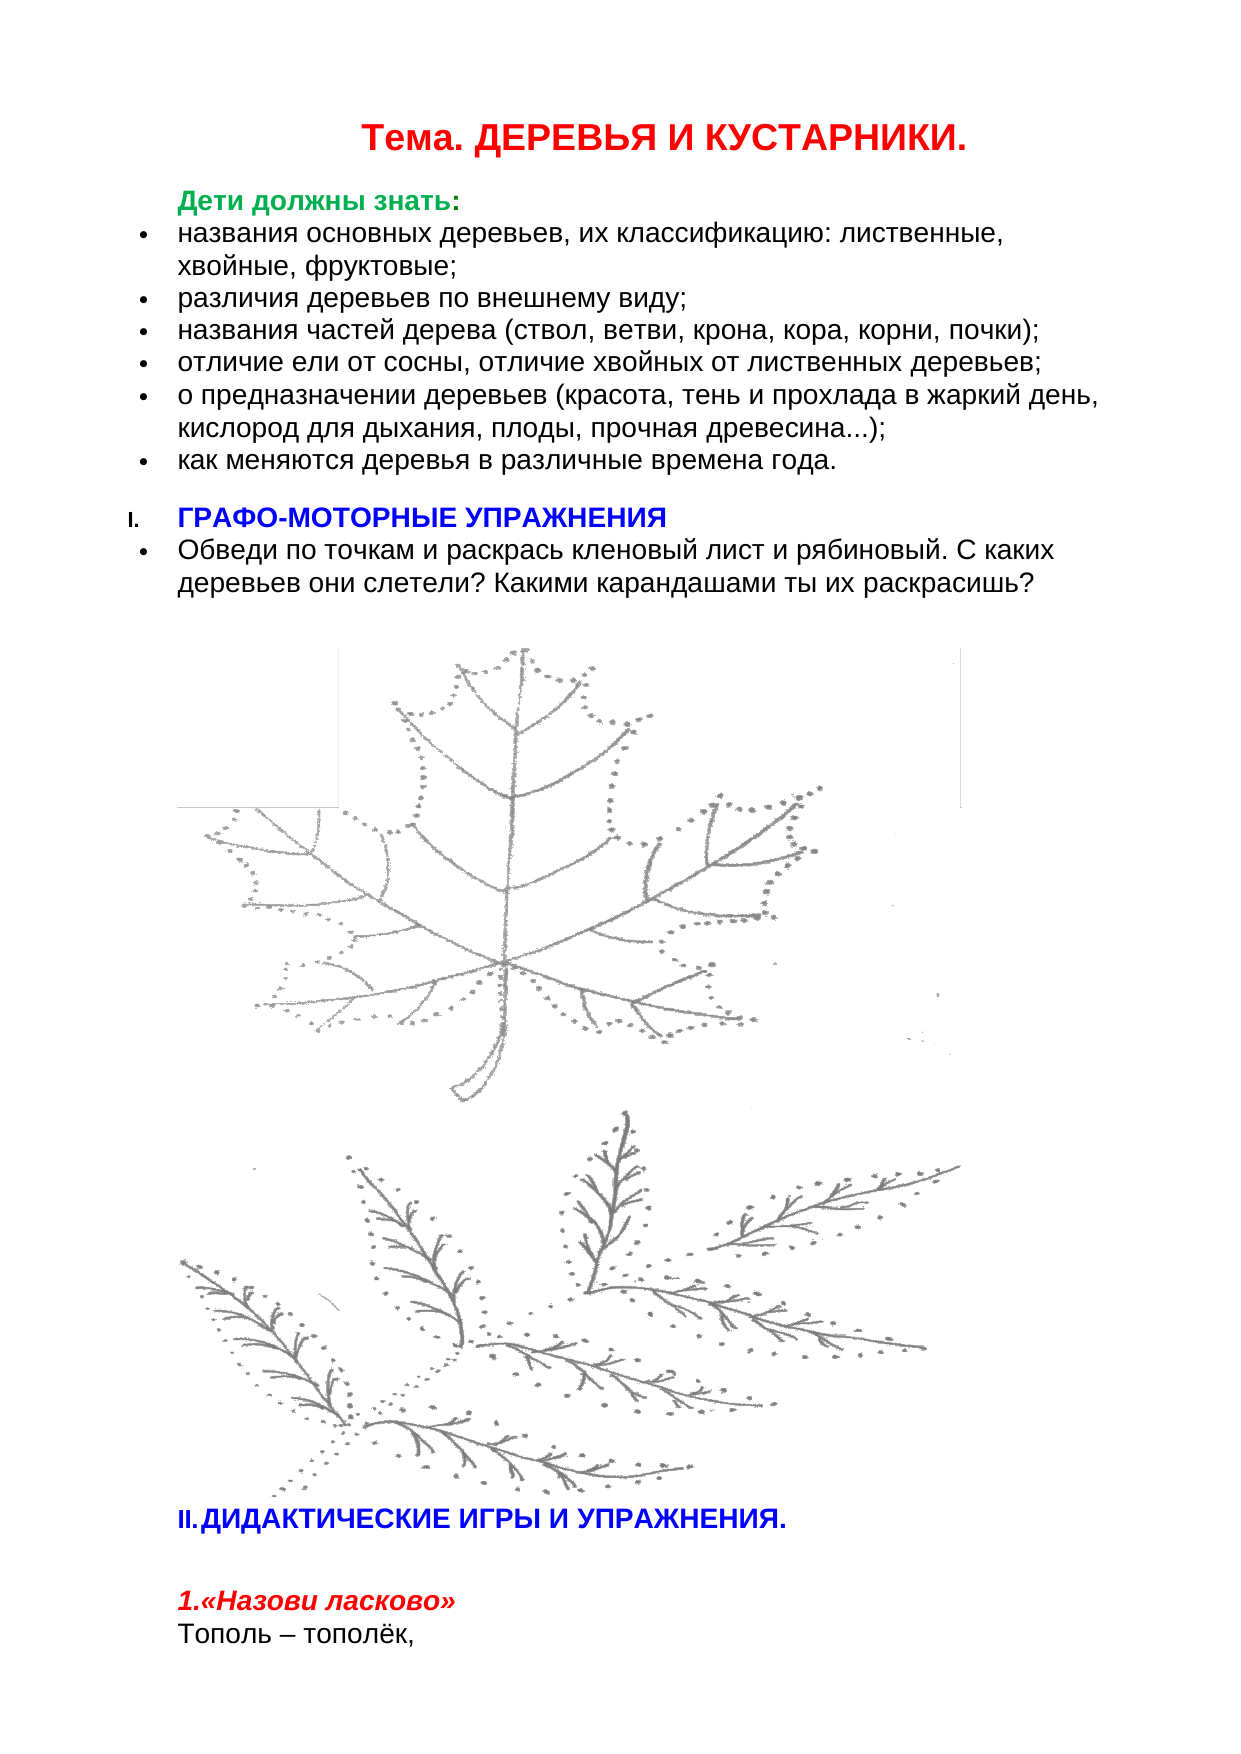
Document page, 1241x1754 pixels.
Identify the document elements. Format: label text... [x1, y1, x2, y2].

subtitle Дети должны знать: [177, 184, 1223, 216]
list Обведи по точкам и раскрась кленовый лист и рябиновый. С каких деревьев они слетели? Какими карандашами ты их раскрасишь? [140, 533, 1055, 598]
subtitle ГРАФО-МОТОРНЫЕ УПРАЖНЕНИЯ [127, 501, 1223, 533]
list как меняются деревья в различные времена года. [140, 443, 1223, 476]
picture [177, 648, 962, 1497]
list отличие ели от сосны, отличие хвойных от лиственных деревьев; [140, 346, 1223, 378]
subtitle Тема. ДЕРЕВЬЯ И КУСТАРНИКИ. [331, 115, 998, 158]
list о предназначении деревьев (красота, тень и прохлада в жаркий день, кислород для дыхания, плоды, прочная древесина...); [140, 378, 1100, 443]
list названия основных деревьев, их классификацию: лиственные, хвойные, фруктовые; [140, 216, 1004, 281]
list различия деревьев по внешнему виду; [140, 281, 1223, 314]
list названия частей дерева (ствол, ветви, крона, кора, корни, почки); [140, 314, 1223, 346]
text Тополь – тополёк, [177, 1617, 1223, 1649]
subtitle 1.«Назови ласково» [177, 1584, 1223, 1617]
